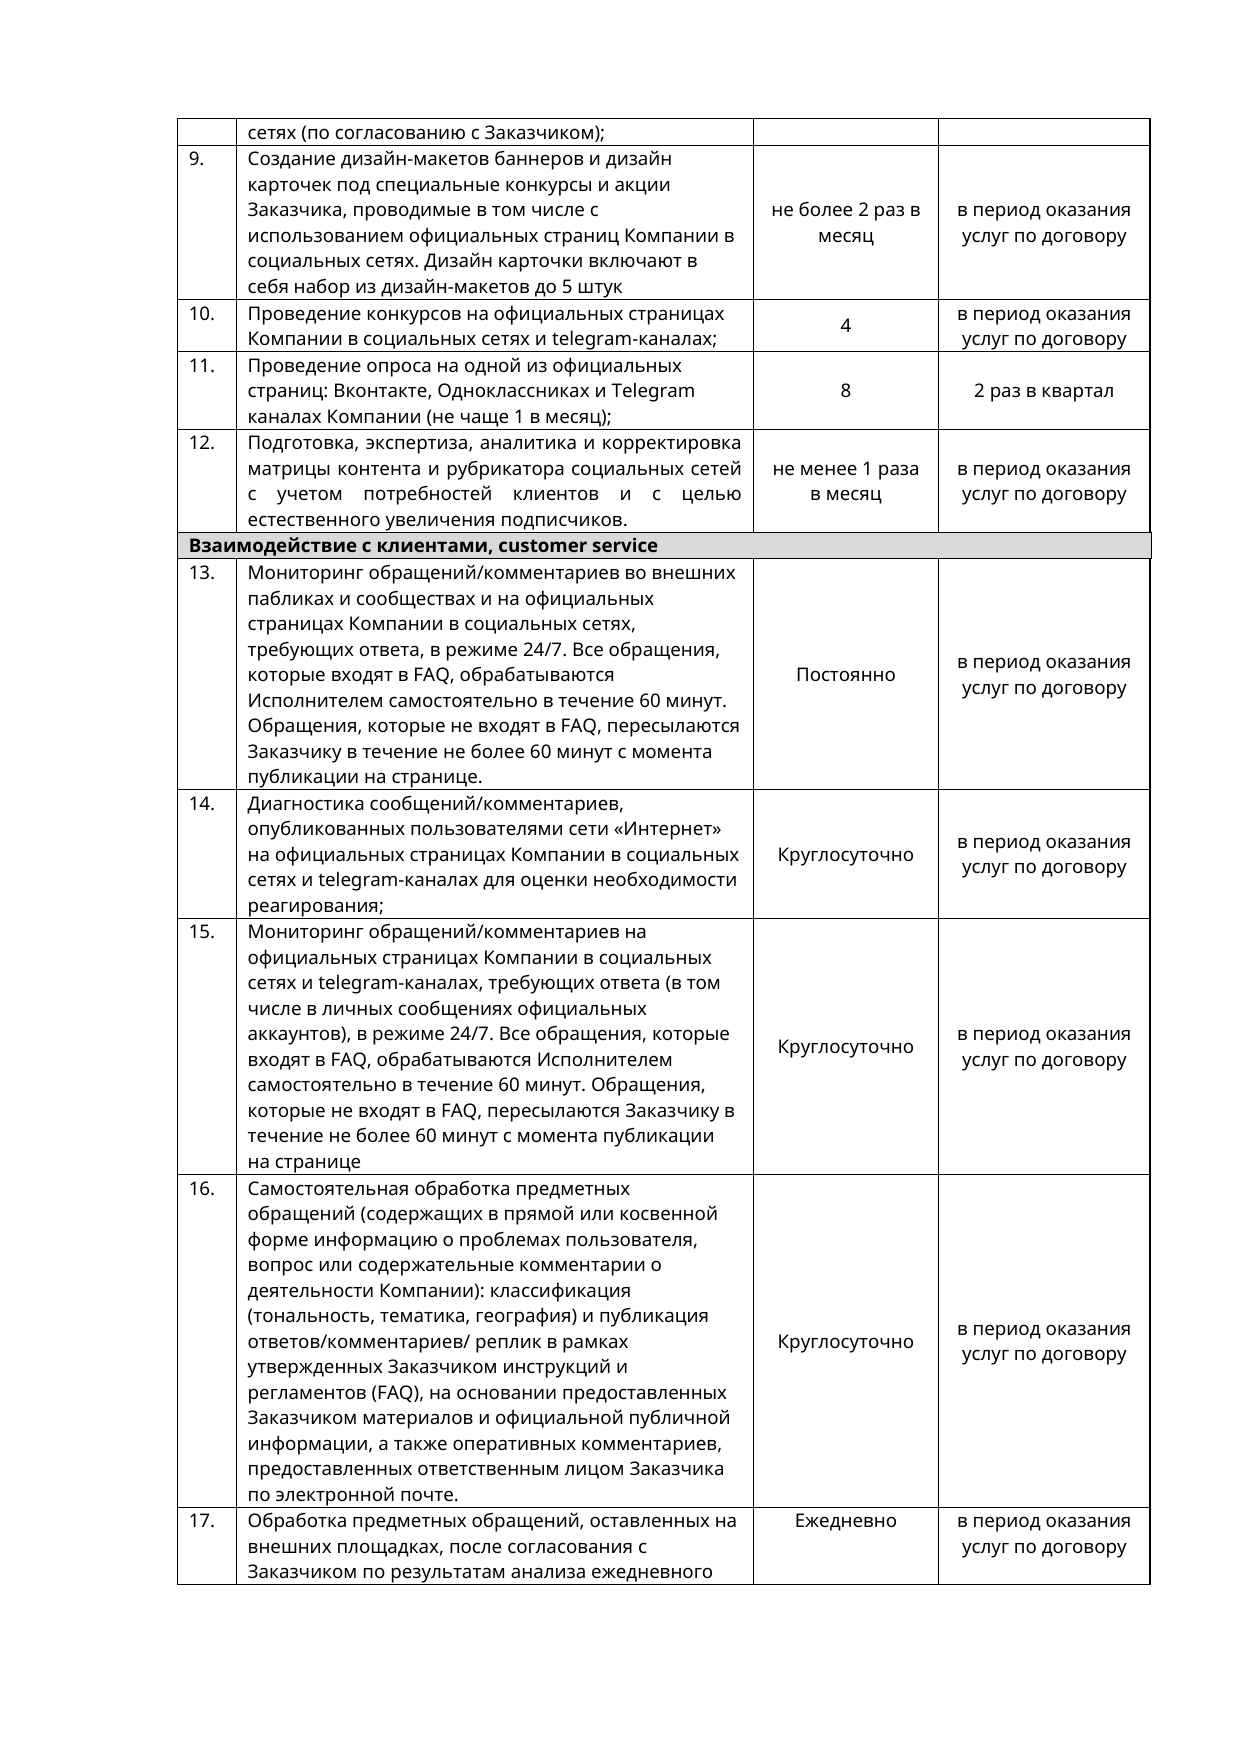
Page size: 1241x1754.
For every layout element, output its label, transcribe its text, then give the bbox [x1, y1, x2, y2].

table_cell [178, 352, 236, 428]
table_cell Круглосуточно [754, 1175, 938, 1507]
table_cell Самостоятельная обработка предметных обращений (содержащих в прямой или косвенной форме информацию о проблемах пользователя, вопрос или содержательные комментарии о деятельности Компании): классификация (тональность, тематика, география) и публикация ответов/комментариев/ реплик в рамках утвержденных Заказчиком инструкций и регламентов (FAQ), на основании предоставленных Заказчиком материалов и официальной публичной информации, а также оперативных комментариев, предоставленных ответственным лицом Заказчика по электронной почте. [237, 1175, 753, 1507]
table_cell Ежедневно [754, 1508, 938, 1584]
table_cell [178, 790, 236, 918]
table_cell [754, 119, 938, 145]
table_cell [178, 1175, 236, 1507]
table_cell [178, 146, 236, 299]
table_cell Подготовка, экспертиза, аналитика и корректировка матрицы контента и рубрикатора социальных сетей с учетом потребностей клиентов и с целью естественного увеличения подписчиков. [237, 430, 753, 532]
table_cell Создание дизайн-макетов баннеров и дизайн карточек под специальные конкурсы и акции Заказчика, проводимые в том числе с использованием официальных страниц Компании в социальных сетях. Дизайн карточки включают в себя набор из дизайн-макетов до 5 штук [237, 146, 753, 299]
table_cell Круглосуточно [754, 919, 938, 1174]
table_cell не более 2 раз в месяц [754, 146, 938, 299]
table_cell Постоянно [754, 559, 938, 789]
table_cell 2 раз в квартал [939, 352, 1149, 428]
table_cell Взаимодействие с клиентами, customer service [252, 533, 1151, 558]
table_cell в период оказания услуг по договору [939, 146, 1149, 299]
table_cell [178, 559, 236, 789]
table_cell в период оказания услуг по договору [939, 919, 1149, 1174]
table_cell Круглосуточно [754, 790, 938, 918]
table_cell [178, 430, 236, 532]
table_cell [178, 919, 236, 1174]
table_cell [939, 119, 1149, 145]
table_cell [178, 119, 236, 145]
table_cell 4 [754, 300, 938, 351]
table_cell в период оказания услуг по договору [939, 300, 1149, 351]
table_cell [237, 119, 753, 145]
table_cell в период оказания услуг по договору [939, 790, 1149, 918]
table_cell не менее 1 раза в месяц [754, 430, 938, 532]
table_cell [939, 1508, 1149, 1584]
table_cell в период оказания услуг по договору [939, 1175, 1149, 1507]
table_cell Мониторинг обращений/комментариев на официальных страницах Компании в социальных сетях и telegram-каналах, требующих ответа (в том числе в личных сообщениях официальных аккаунтов), в режиме 24/7. Все обращения, которые входят в FAQ, обрабатываются Исполнителем самостоятельно в течение 60 минут. Обращения, которые не входят в FAQ, пересылаются Заказчику в течение не более 60 минут с момента публикации на странице [237, 919, 753, 1174]
table_cell Проведение опроса на одной из официальных страниц: Вконтакте, Одноклассниках и Telegram каналах Компании (не чаще 1 в месяц); [237, 352, 753, 428]
table_cell Мониторинг обращений/комментариев во внешних пабликах и сообществах и на официальных страницах Компании в социальных сетях, требующих ответа, в режиме 24/7. Все обращения, которые входят в FAQ, обрабатываются Исполнителем самостоятельно в течение 60 минут. Обращения, которые не входят в FAQ, пересылаются Заказчику в течение не более 60 минут с момента публикации на странице. [237, 559, 753, 789]
table_cell Диагностика сообщений/комментариев, опубликованных пользователями сети «Интернет» на официальных страницах Компании в социальных сетях и telegram-каналах для оценки необходимости реагирования; [237, 790, 753, 918]
table_cell в период оказания услуг по договору [939, 559, 1149, 789]
table_cell 8 [754, 352, 938, 428]
table_cell [178, 1508, 236, 1584]
table_cell Проведение конкурсов на официальных страницах Компании в социальных сетях и telegram-каналах; [237, 300, 753, 351]
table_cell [237, 1508, 753, 1584]
table_cell в период оказания услуг по договору [939, 430, 1149, 532]
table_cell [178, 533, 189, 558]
table_cell [178, 300, 236, 351]
